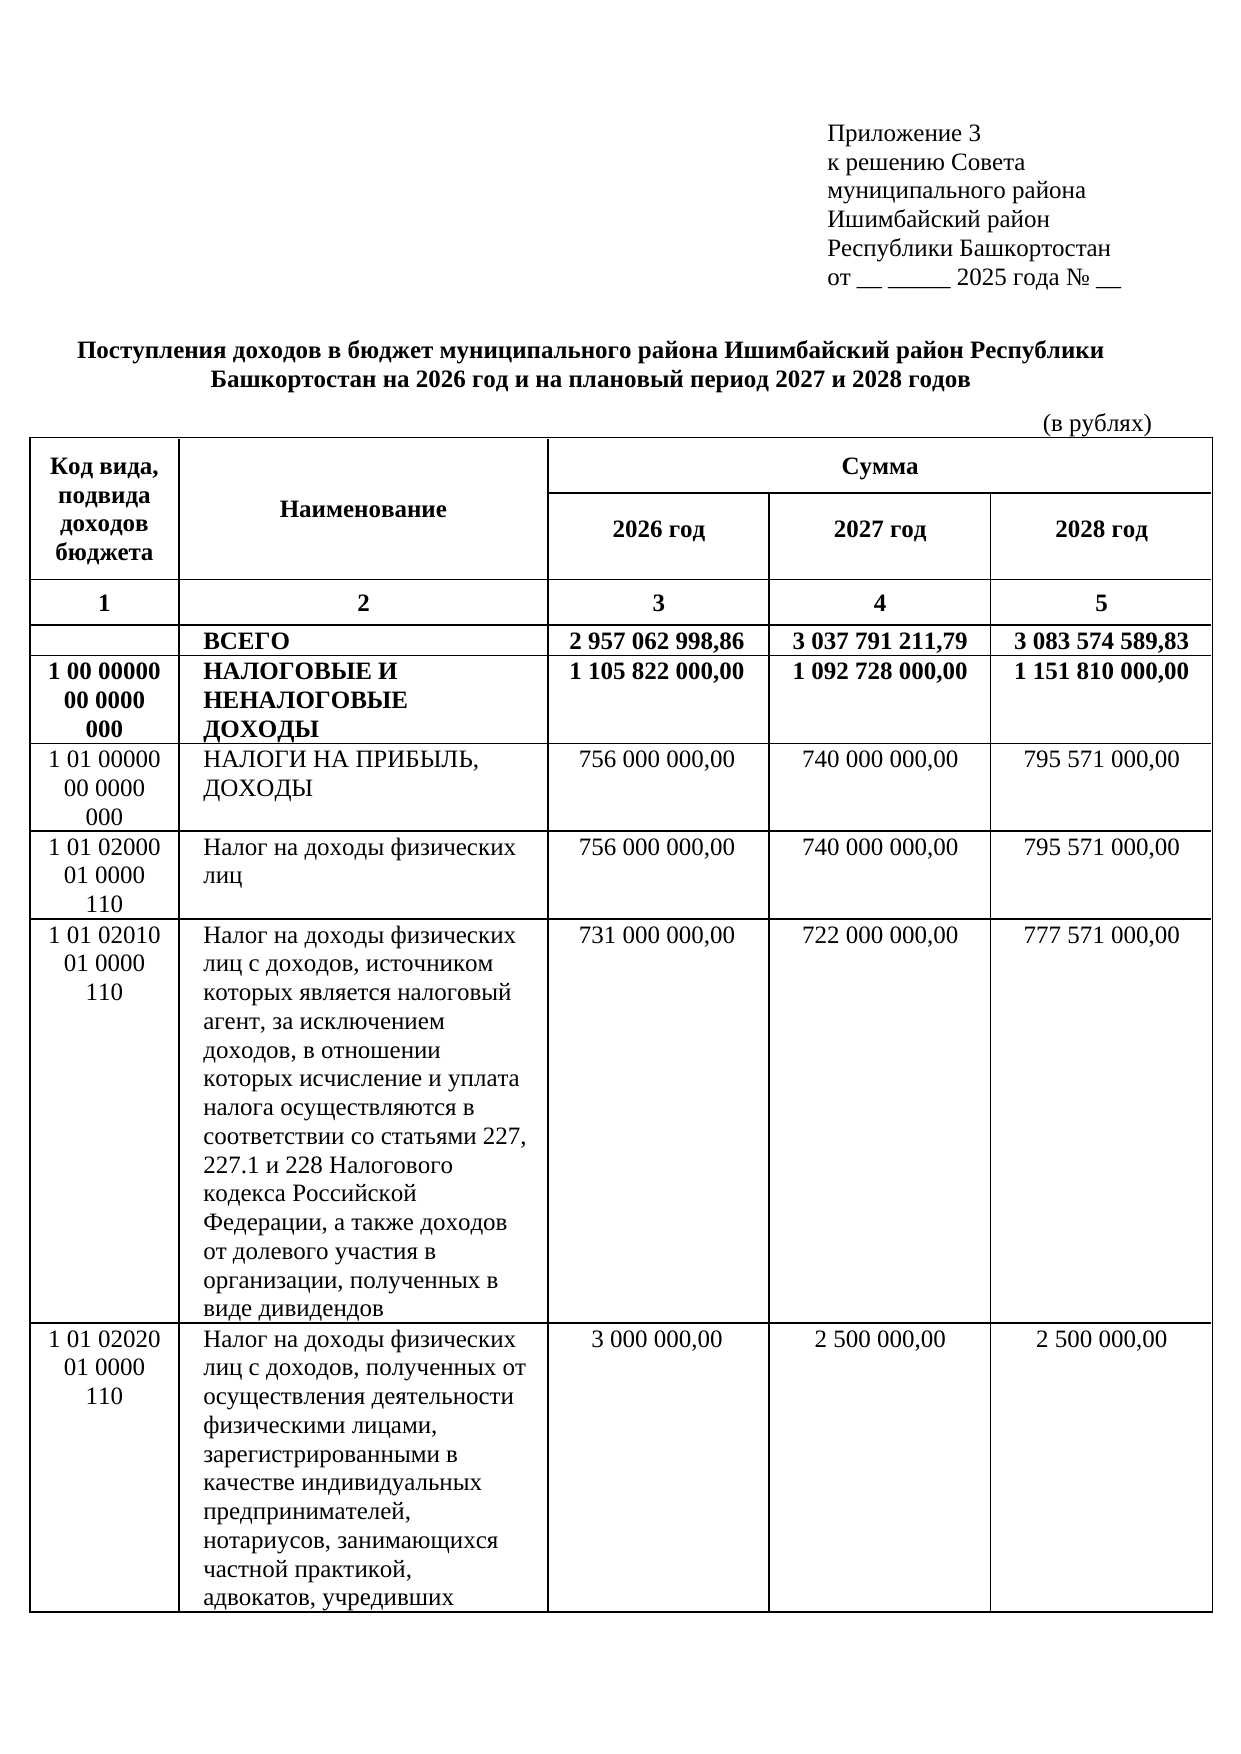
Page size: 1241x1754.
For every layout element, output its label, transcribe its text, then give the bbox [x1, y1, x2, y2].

table_cell 1 151 810 000,00 [991, 655, 1212, 742]
table_cell 731 000 000,00 [549, 920, 768, 1322]
table_cell 1 01 02000 01 0000 110 [31, 832, 178, 918]
table_cell 756 000 000,00 [549, 832, 768, 918]
table_cell 1 092 728 000,00 [770, 656, 990, 742]
table_cell 1 105 822 000,00 [549, 656, 768, 742]
table_cell 756 000 000,00 [549, 744, 768, 830]
table_cell 740 000 000,00 [770, 744, 990, 830]
table_cell 3 083 574 589,83 [991, 624, 1212, 655]
table_header Наименование [180, 438, 548, 578]
table_cell ВСЕГО [180, 626, 547, 655]
table_cell 1 00 00000 00 0000 000 [31, 656, 178, 742]
table_cell 2 [180, 580, 547, 624]
text Ишимбайский район [29, 204, 1152, 233]
table_cell 1 01 02010 01 0000 110 [31, 920, 178, 1322]
table_cell 2027 год [770, 494, 990, 578]
text (в рублях) [29, 408, 1152, 437]
table_cell 1 01 02020 01 0000 110 [31, 1324, 178, 1611]
table_cell 4 [770, 580, 990, 624]
table_cell 2 500 000,00 [770, 1324, 990, 1611]
table_cell 722 000 000,00 [770, 920, 990, 1322]
table_cell 2028 год [991, 492, 1212, 578]
table_cell 2 957 062 998,86 [549, 626, 768, 655]
text муниципального района [29, 176, 1152, 204]
text Приложение 3 [29, 118, 1152, 147]
table_cell Налог на доходы физических лиц с доходов, источником которых является налоговый агент, за исключением доходов, в отношении которых исчисление и уплата налога осуществляются в соответствии со статьями 227, 227.1 и 228 Налогового кодекса Российской Федерации, а также доходов от долевого участия в организации, полученных в виде дивидендов [180, 920, 547, 1322]
table_cell 2 500 000,00 [991, 1322, 1212, 1611]
text Поступления доходов в бюджет муниципального района Ишимбайский район Республики Башкортостан на 2026 год и на плановый период 2027 и 2028 годов [29, 335, 1152, 392]
text от __ _____ 2025 года № __ [29, 262, 1152, 291]
table_cell Налог на доходы физических лиц [180, 832, 547, 918]
table_cell 795 571 000,00 [991, 830, 1212, 918]
table_cell 795 571 000,00 [991, 743, 1212, 830]
table_cell НАЛОГОВЫЕ И НЕНАЛОГОВЫЕ ДОХОДЫ [180, 656, 547, 742]
table_cell 2026 год [549, 494, 768, 578]
table_cell 3 000 000,00 [549, 1324, 768, 1611]
table_cell 740 000 000,00 [770, 832, 990, 918]
table_cell 3 037 791 211,79 [770, 626, 990, 655]
table_cell 1 [31, 580, 178, 624]
table_cell [31, 626, 178, 655]
table_header Код вида, подвида доходов бюджета [31, 438, 179, 578]
table_header Сумма [549, 438, 1212, 492]
table_cell 5 [991, 579, 1212, 624]
table_cell 1 01 00000 00 0000 000 [31, 744, 178, 830]
table_cell 3 [549, 580, 768, 624]
table_cell 777 571 000,00 [991, 918, 1212, 1322]
text к решению Совета [29, 147, 1152, 176]
text Республики Башкортостан [29, 233, 1152, 262]
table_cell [180, 1324, 547, 1611]
table_cell НАЛОГИ НА ПРИБЫЛЬ, ДОХОДЫ [180, 744, 547, 830]
